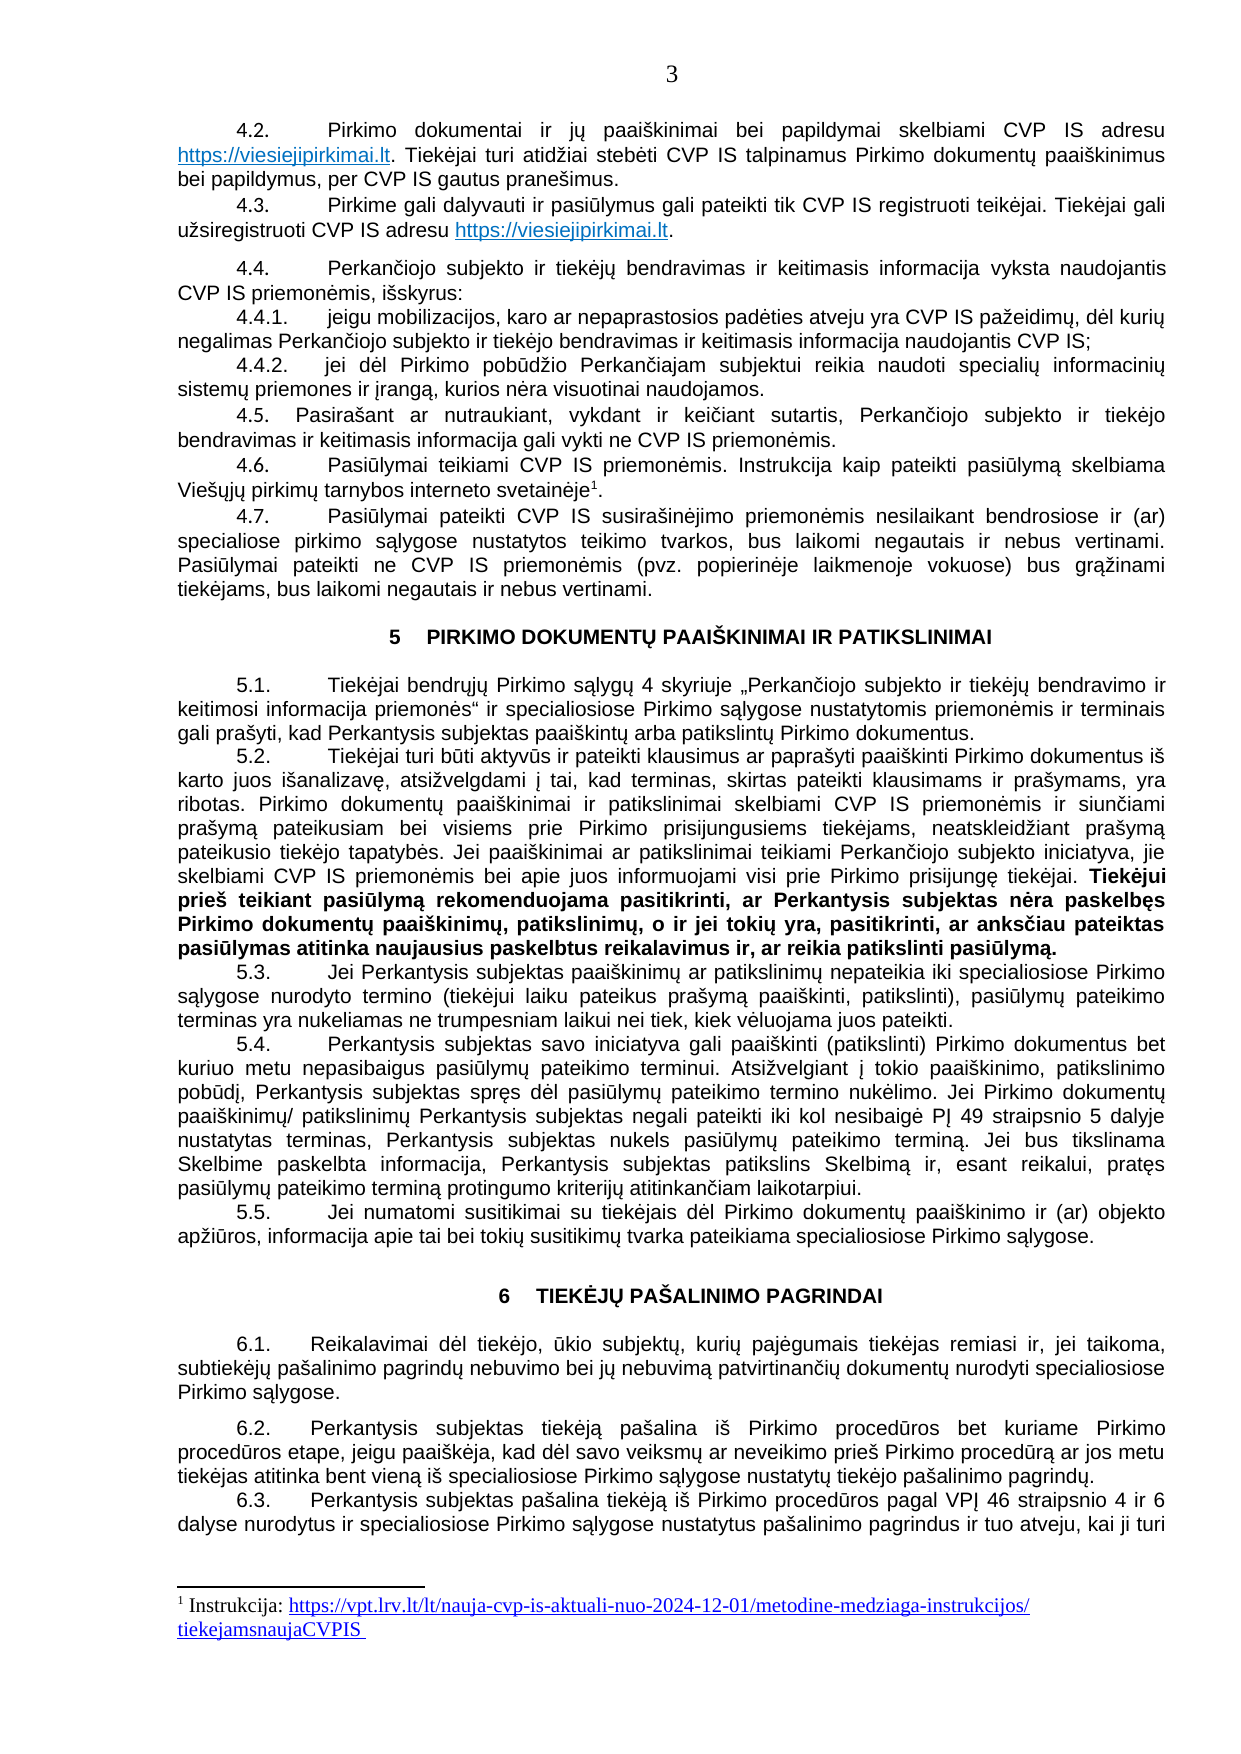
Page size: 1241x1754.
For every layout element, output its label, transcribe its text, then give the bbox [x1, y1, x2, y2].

list jei dėl Pirkimo pobūdžio Perkančiajam subjektui reikia naudoti specialių informacinių sistemų priemones ir įrangą, kurios nėra visuotinai naudojamos. [177, 353, 1166, 401]
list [177, 1488, 1166, 1536]
list Pasiūlymai pateikti CVP IS susirašinėjimo priemonėmis nesilaikant bendrosiose ir (ar) specialiose pirkimo sąlygose nustatytos teikimo tvarkos, bus laikomi negautais ir nebus vertinami. Pasiūlymai pateikti ne CVP IS priemonėmis (pvz. popierinėje laikmenoje vokuose) bus grąžinami tiekėjams, bus laikomi negautais ir nebus vertinami. [177, 502, 1166, 601]
list Perkantysis subjektas tiekėją pašalina iš Pirkimo procedūros bet kuriame Pirkimo procedūros etape, jeigu paaiškėja, kad dėl savo veiksmų ar neveikimo prieš Pirkimo procedūrą ar jos metu tiekėjas atitinka bent vieną iš specialiosiose Pirkimo sąlygose nustatytų tiekėjo pašalinimo pagrindų. [177, 1416, 1166, 1488]
list Pasiūlymai teikiami CVP IS priemonėmis. Instrukcija kaip pateikti pasiūlymą skelbiama Viešųjų pirkimų tarnybos interneto svetainėje. [177, 451, 1166, 502]
list Reikalavimai dėl tiekėjo, ūkio subjektų, kurių pajėgumais tiekėjas remiasi ir, jei taikoma, subtiekėjų pašalinimo pagrindų nebuvimo bei jų nebuvimą patvirtinančių dokumentų nurodyti specialiosiose Pirkimo sąlygose. [177, 1332, 1166, 1404]
subtitle TIEKĖJŲ PAŠALINIMO PAGRINDAI [215, 1284, 1166, 1308]
list Perkančiojo subjekto ir tiekėjų bendravimas ir keitimasis informacija vyksta naudojantis CVP IS priemonėmis, išskyrus: [177, 254, 1166, 305]
list Pirkimo dokumentai ir jų paaiškinimai bei papildymai skelbiami CVP IS adresu https://viesiejipirkimai.lt. Tiekėjai turi atidžiai stebėti CVP IS talpinamus Pirkimo dokumentų paaiškinimus bei papildymus, per CVP IS gautus pranešimus. [177, 117, 1166, 191]
list Pasirašant ar nutraukiant, vykdant ir keičiant sutartis, Perkančiojo subjekto ir tiekėjo bendravimas ir keitimasis informacija gali vykti ne CVP IS priemonėmis. [177, 401, 1166, 451]
list Perkantysis subjektas savo iniciatyva gali paaiškinti (patikslinti) Pirkimo dokumentus bet kuriuo metu nepasibaigus pasiūlymų pateikimo terminui. Atsižvelgiant į tokio paaiškinimo, patikslinimo pobūdį, Perkantysis subjektas spręs dėl pasiūlymų pateikimo termino nukėlimo. Jei Pirkimo dokumentų paaiškinimų/ patikslinimų Perkantysis subjektas negali pateikti iki kol nesibaigė PĮ 49 straipsnio 5 dalyje nustatytas terminas, Perkantysis subjektas nukels pasiūlymų pateikimo terminą. Jei bus tikslinama Skelbime paskelbta informacija, Perkantysis subjektas patikslins Skelbimą ir, esant reikalui, pratęs pasiūlymų pateikimo terminą protingumo kriterijų atitinkančiam laikotarpiui. [177, 1032, 1166, 1199]
list Jei numatomi susitikimai su tiekėjais dėl Pirkimo dokumentų paaiškinimo ir (ar) objekto apžiūros, informacija apie tai bei tokių susitikimų tvarka pateikiama specialiosiose Pirkimo sąlygose. [177, 1199, 1166, 1247]
list jeigu mobilizacijos, karo ar nepaprastosios padėties atveju yra CVP IS pažeidimų, dėl kurių negalimas Perkančiojo subjekto ir tiekėjo bendravimas ir keitimasis informacija naudojantis CVP IS; [177, 305, 1166, 353]
list Tiekėjai bendrųjų Pirkimo sąlygų 4 skyriuje „Perkančiojo subjekto ir tiekėjų bendravimo ir keitimosi informacija priemonės“ ir specialiosiose Pirkimo sąlygose nustatytomis priemonėmis ir terminais gali prašyti, kad Perkantysis subjektas paaiškintų arba patikslintų Pirkimo dokumentus. [177, 672, 1166, 744]
list Pirkime gali dalyvauti ir pasiūlymus gali pateikti tik CVP IS registruoti teikėjai. Tiekėjai gali užsiregistruoti CVP IS adresu https://viesiejipirkimai.lt. [177, 191, 1166, 242]
subtitle PIRKIMO DOKUMENTŲ PAAIŠKINIMAI IR PATIKSLINIMAI [215, 624, 1166, 648]
list Tiekėjai turi būti aktyvūs ir pateikti klausimus ar paprašyti paaiškinti Pirkimo dokumentus iš karto juos išanalizavę, atsižvelgdami į tai, kad terminas, skirtas pateikti klausimams ir prašymams, yra ribotas. Pirkimo dokumentų paaiškinimai ir patikslinimai skelbiami CVP IS priemonėmis ir siunčiami prašymą pateikusiam bei visiems prie Pirkimo prisijungusiems tiekėjams, neatskleidžiant prašymą pateikusio tiekėjo tapatybės. Jei paaiškinimai ar patikslinimai teikiami Perkančiojo subjekto iniciatyva, jie skelbiami CVP IS priemonėmis bei apie juos informuojami visi prie Pirkimo prisijungę tiekėjai. Tiekėjui prieš teikiant pasiūlymą rekomenduojama pasitikrinti, ar Perkantysis subjektas nėra paskelbęs Pirkimo dokumentų paaiškinimų, patikslinimų, o ir jei tokių yra, pasitikrinti, ar anksčiau pateiktas pasiūlymas atitinka naujausius paskelbtus reikalavimus ir, ar reikia patikslinti pasiūlymą. [177, 744, 1166, 960]
list Jei Perkantysis subjektas paaiškinimų ar patikslinimų nepateikia iki specialiosiose Pirkimo sąlygose nurodyto termino (tiekėjui laiku pateikus prašymą paaiškinti, patikslinti), pasiūlymų pateikimo terminas yra nukeliamas ne trumpesniam laikui nei tiek, kiek vėluojama juos pateikti. [177, 960, 1166, 1032]
